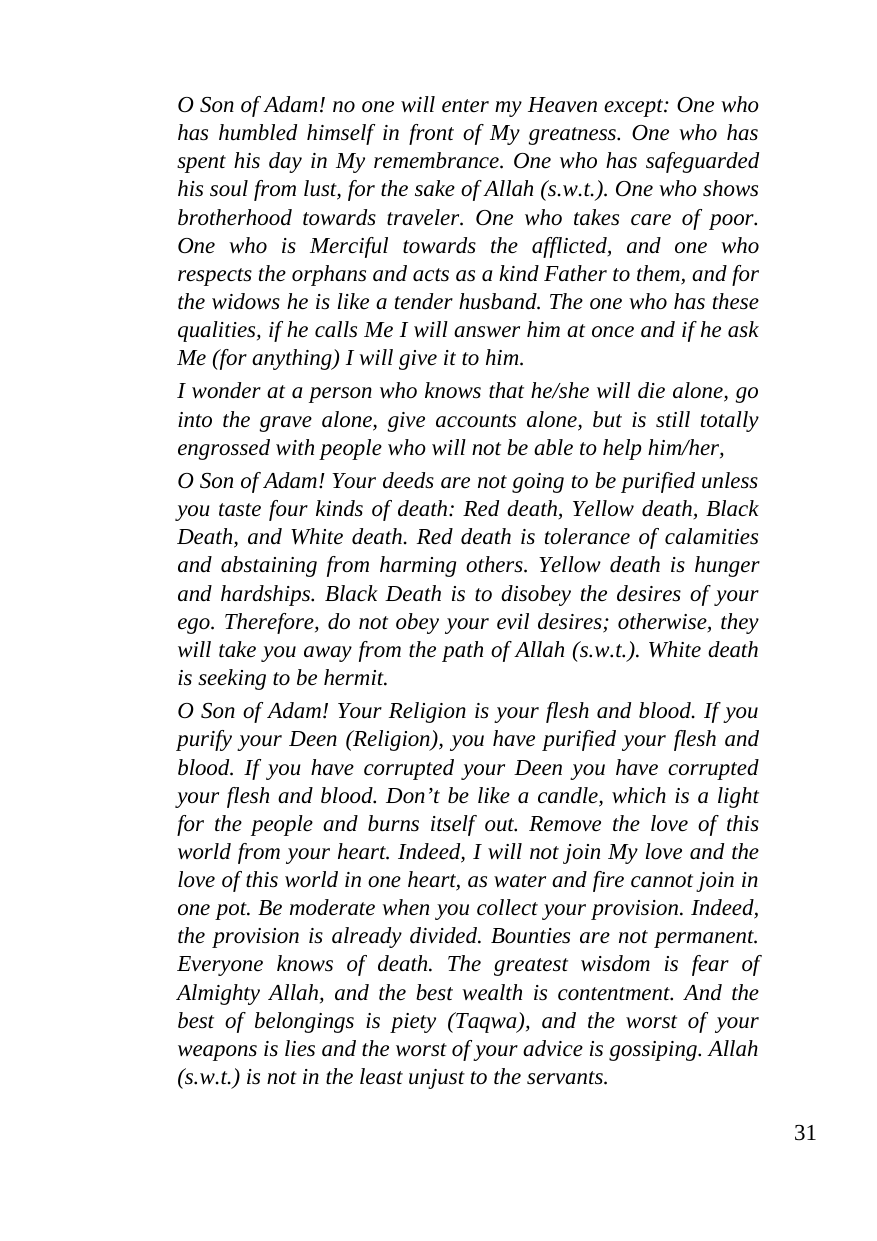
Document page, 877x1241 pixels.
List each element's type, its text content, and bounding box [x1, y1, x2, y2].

text O Son of Adam! Your deeds are not going to be purified unless you taste four kinds of death: Red death, Yellow death, Black Death, and White death. Red death is tolerance of calamities and abstaining from harming others. Yellow death is hunger and hardships. Black Death is to disobey the desires of your ego. Therefore, do not obey your evil desires; otherwise, they will take you away from the path of Allah (s.w.t.). White death is seeking to be hermit. [177, 466, 760, 691]
text I wonder at a person who knows that he/she will die alone, go into the grave alone, give accounts alone, but is still totally engrossed with people who will not be able to help him/her, [177, 376, 760, 461]
text O Son of Adam! Your Religion is your flesh and blood. If you purify your Deen (Religion), you have purified your flesh and blood. If you have corrupted your Deen you have corrupted your flesh and blood. Don’t be like a candle, which is a light for the people and burns itself out. Remove the love of this world from your heart. Indeed, I will not join My love and the love of this world in one heart, as water and fire cannot join in one pot. Be moderate when you collect your provision. Indeed, the provision is already divided. Bounties are not permanent. Everyone knows of death. The greatest wisdom is fear of Almighty Allah, and the best wealth is contentment. And the best of belongings is piety (Taqwa), and the worst of your weapons is lies and the worst of your advice is gossiping. Allah (s.w.t.) is not in the least unjust to the servants. [177, 696, 760, 1090]
text O Son of Adam! no one will enter my Heaven except: One who has humbled himself in front of My greatness. One who has spent his day in My remembrance. One who has safeguarded his soul from lust, for the sake of Allah (s.w.t.). One who shows brotherhood towards traveler. One who takes care of poor. One who is Merciful towards the afflicted, and one who respects the orphans and acts as a kind Father to them, and for the widows he is like a tender husband. The one who has these qualities, if he calls Me I will answer him at once and if he ask Me (for anything) I will give it to him. [177, 90, 760, 371]
